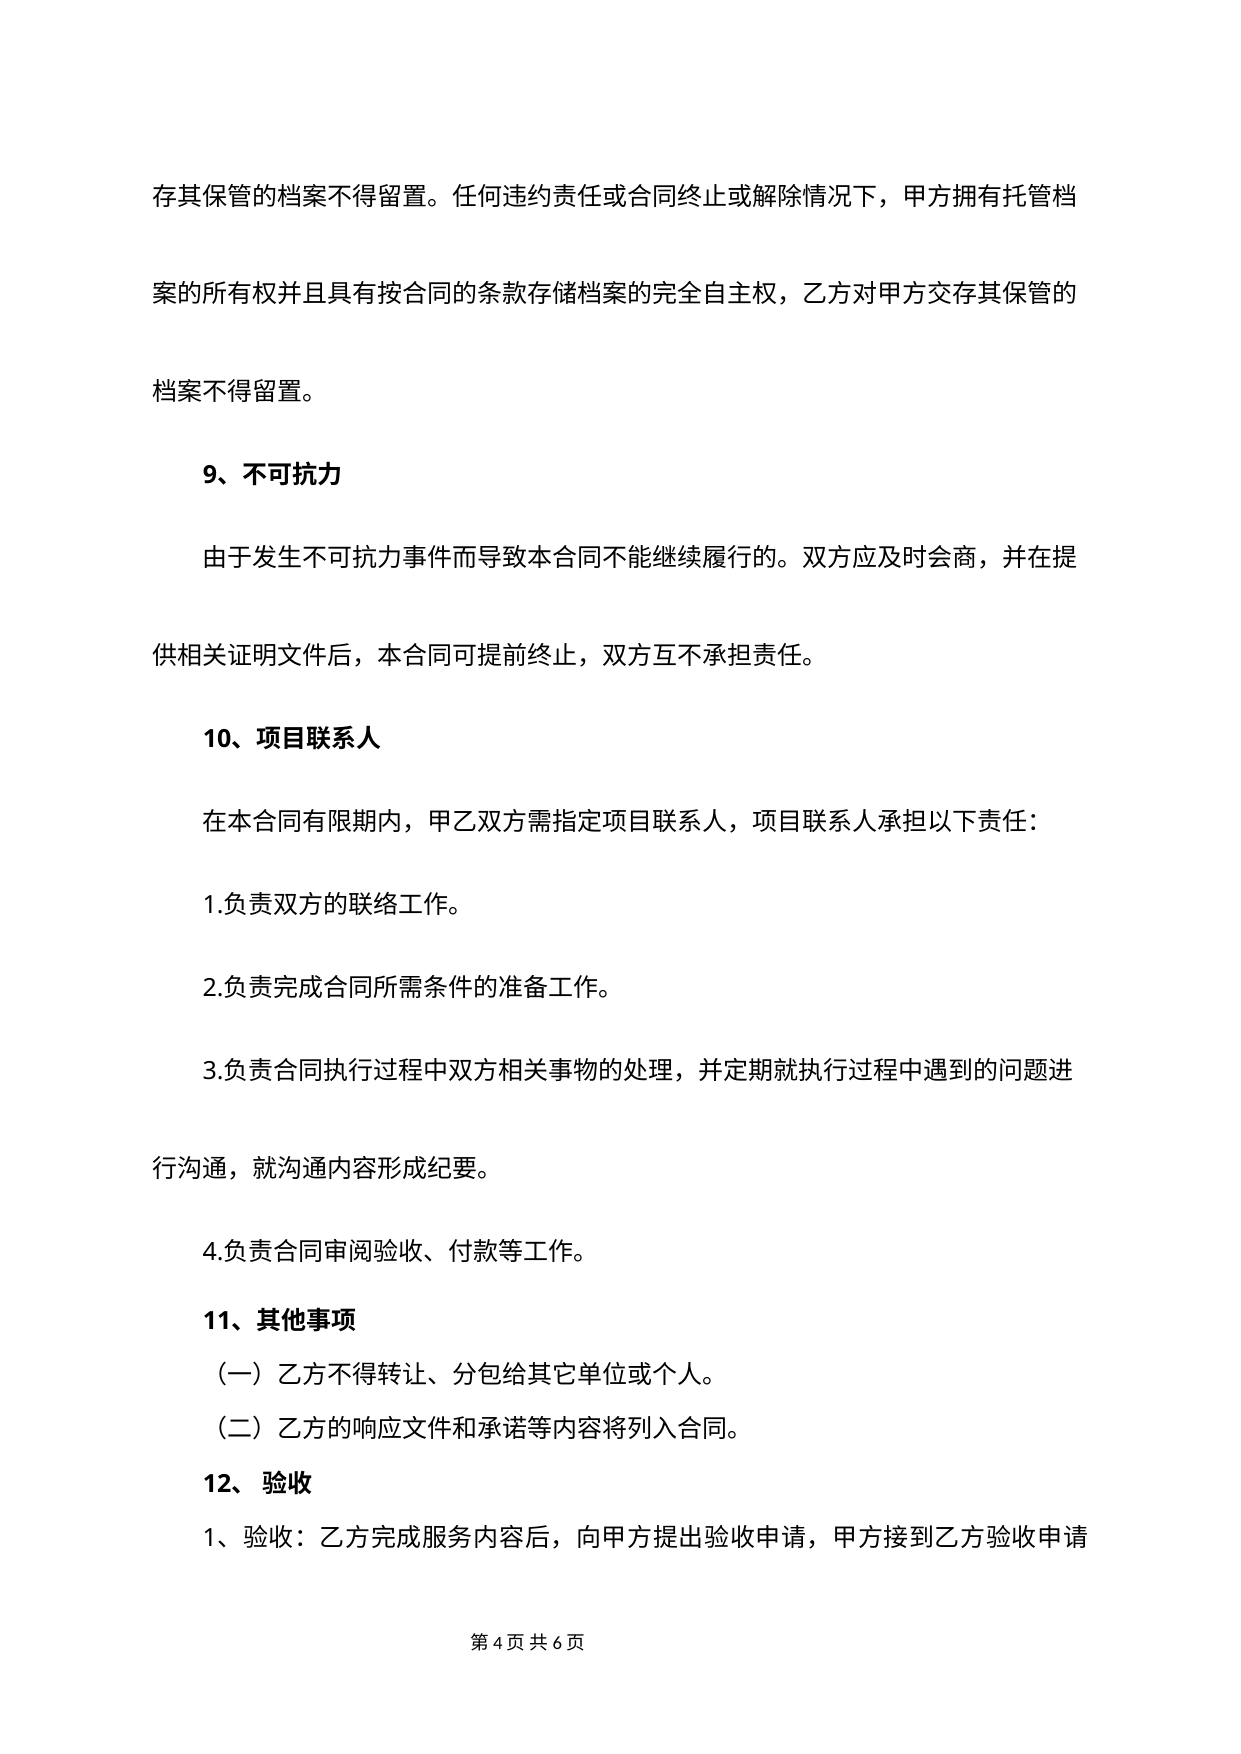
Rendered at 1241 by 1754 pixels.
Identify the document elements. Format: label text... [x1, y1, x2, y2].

text 由于发生不可抗力事件而导致本合同不能继续履行的。双方应及时会商，并在提供相关证明文件后，本合同可提前终止，双方互不承担责任。 [152, 523, 1088, 686]
text 在本合同有限期内，甲乙双方需指定项目联系人，项目联系人承担以下责任： [152, 787, 1088, 852]
text 12、 验收 [152, 1463, 1088, 1499]
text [152, 1518, 1088, 1554]
text 2.负责完成合同所需条件的准备工作。 [152, 953, 1088, 1018]
text （一）乙方不得转让、分包给其它单位或个人。 [152, 1354, 1088, 1391]
text 3.负责合同执行过程中双方相关事物的处理，并定期就执行过程中遇到的问题进行沟通，就沟通内容形成纪要。 [152, 1036, 1088, 1199]
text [152, 162, 1088, 422]
text 4.负责合同审阅验收、付款等工作。 [152, 1217, 1088, 1282]
text 1.负责双方的联络工作。 [152, 870, 1088, 935]
text 11、其他事项 [152, 1300, 1088, 1336]
text 10、项目联系人 [152, 704, 1088, 769]
text 9、不可抗力 [152, 440, 1088, 505]
text （二）乙方的响应文件和承诺等内容将列入合同。 [152, 1409, 1088, 1445]
